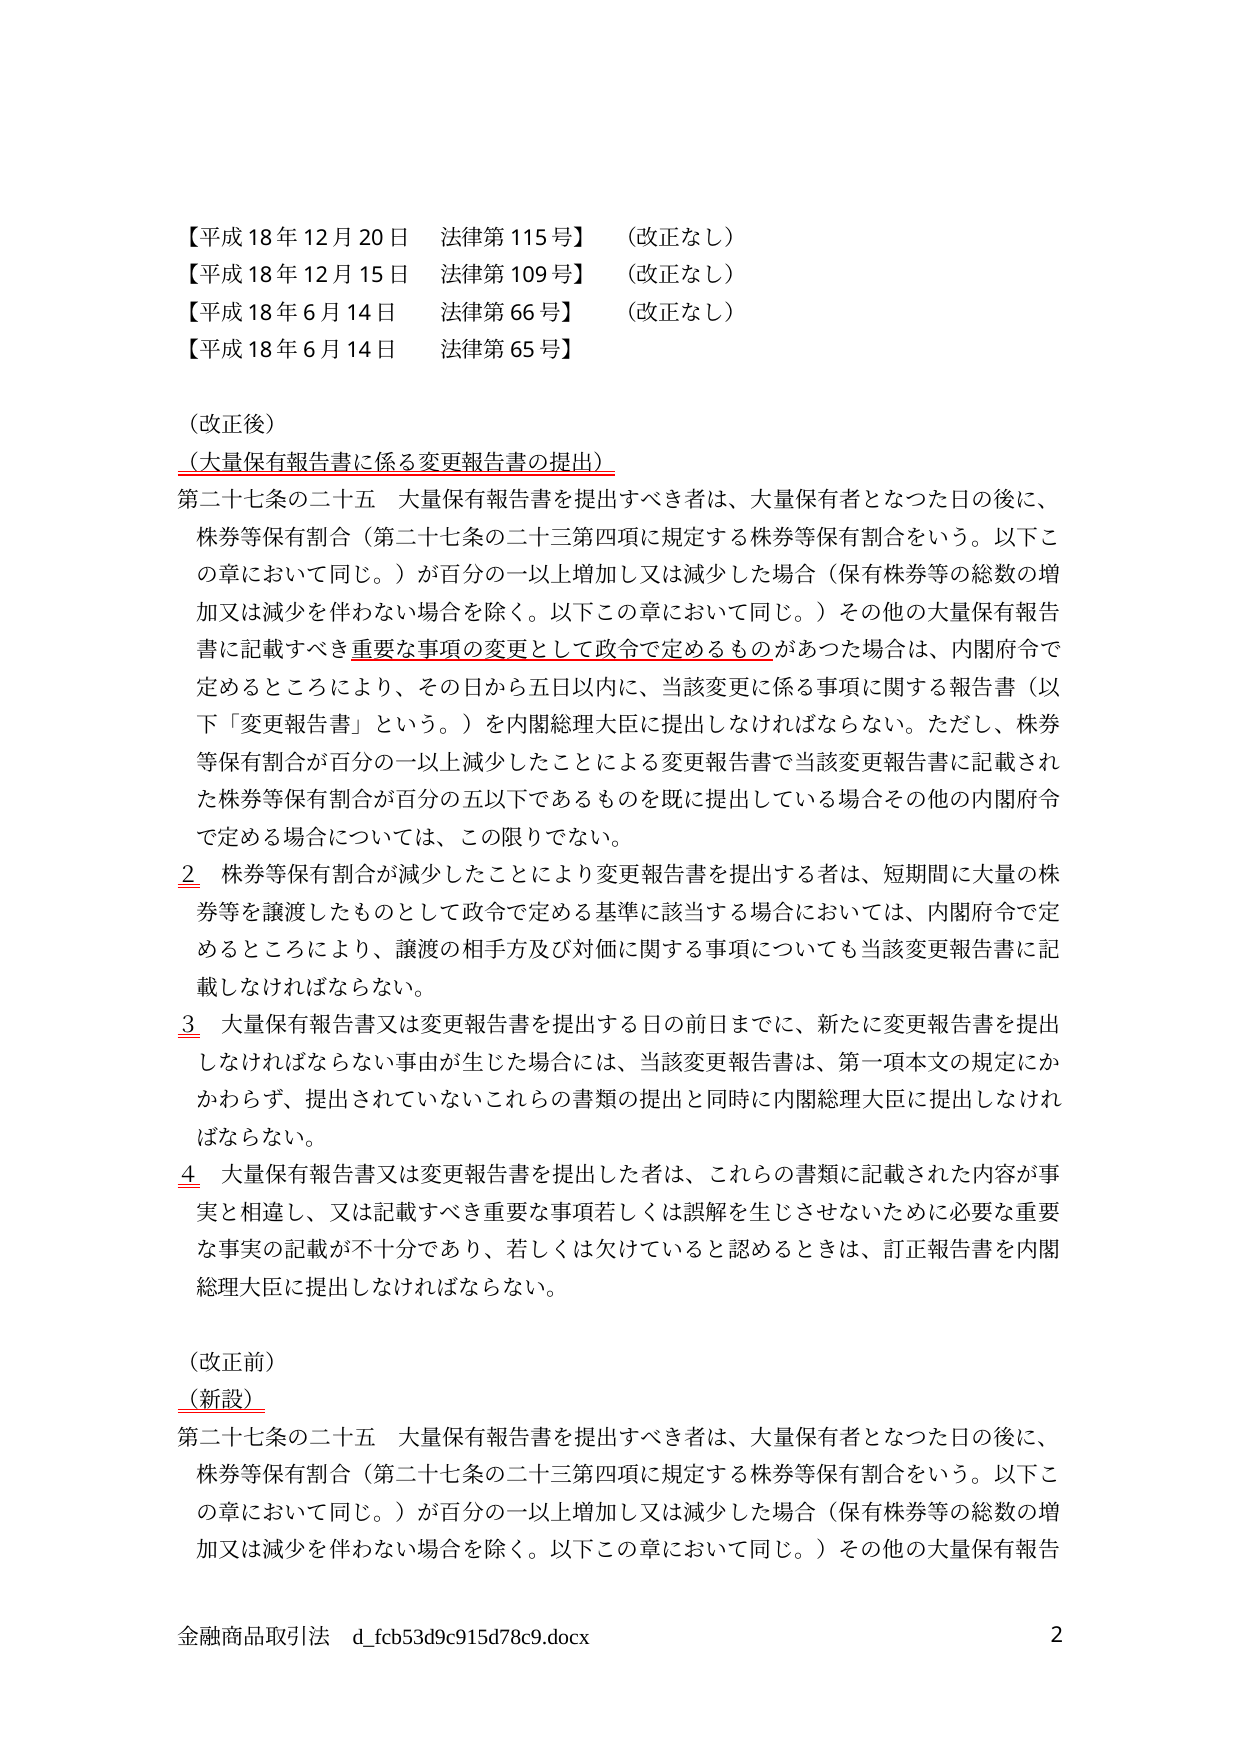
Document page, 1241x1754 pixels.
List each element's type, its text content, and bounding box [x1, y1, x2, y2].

text 【平成18年6月14日 法律第65号】 [177, 329, 1063, 367]
text 【平成18年6月14日 法律第66号】 （改正なし） [177, 292, 1063, 329]
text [177, 1417, 1063, 1567]
text ３ 大量保有報告書又は変更報告書を提出する日の前日までに、新たに変更報告書を提出しなければならない事由が生じた場合には、当該変更報告書は、第一項本文の規定にかかわらず、提出されていないこれらの書類の提出と同時に内閣総理大臣に提出しなければならない。 [177, 1004, 1063, 1154]
text ２ 株券等保有割合が減少したことにより変更報告書を提出する者は、短期間に大量の株券等を譲渡したものとして政令で定める基準に該当する場合においては、内閣府令で定めるところにより、譲渡の相手方及び対価に関する事項についても当該変更報告書に記載しなければならない。 [177, 854, 1063, 1004]
text 第二十七条の二十五 大量保有報告書を提出すべき者は、大量保有者となつた日の後に、株券等保有割合（第二十七条の二十三第四項に規定する株券等保有割合をいう。以下この章において同じ。）が百分の一以上増加し又は減少した場合（保有株券等の総数の増加又は減少を伴わない場合を除く。以下この章において同じ。）その他の大量保有報告書に記載すべき重要な事項の変更として政令で定めるものがあつた場合は、内閣府令で定めるところにより、その日から五日以内に、当該変更に係る事項に関する報告書（以下「変更報告書」という。）を内閣総理大臣に提出しなければならない。ただし、株券等保有割合が百分の一以上減少したことによる変更報告書で当該変更報告書に記載された株券等保有割合が百分の五以下であるものを既に提出している場合その他の内閣府令で定める場合については、この限りでない。 [177, 479, 1063, 854]
text 【平成18年12月15日 法律第109号】 （改正なし） [177, 254, 1063, 292]
text （大量保有報告書に係る変更報告書の提出） [177, 442, 1063, 479]
text 【平成18年12月20日 法律第115号】 （改正なし） [177, 217, 1063, 254]
text ４ 大量保有報告書又は変更報告書を提出した者は、これらの書類に記載された内容が事実と相違し、又は記載すべき重要な事項若しくは誤解を生じさせないために必要な重要な事実の記載が不十分であり、若しくは欠けていると認めるときは、訂正報告書を内閣総理大臣に提出しなければならない。 [177, 1154, 1063, 1304]
text （新設） [177, 1379, 1063, 1417]
text （改正前） [177, 1342, 1063, 1379]
text （改正後） [177, 404, 1063, 442]
